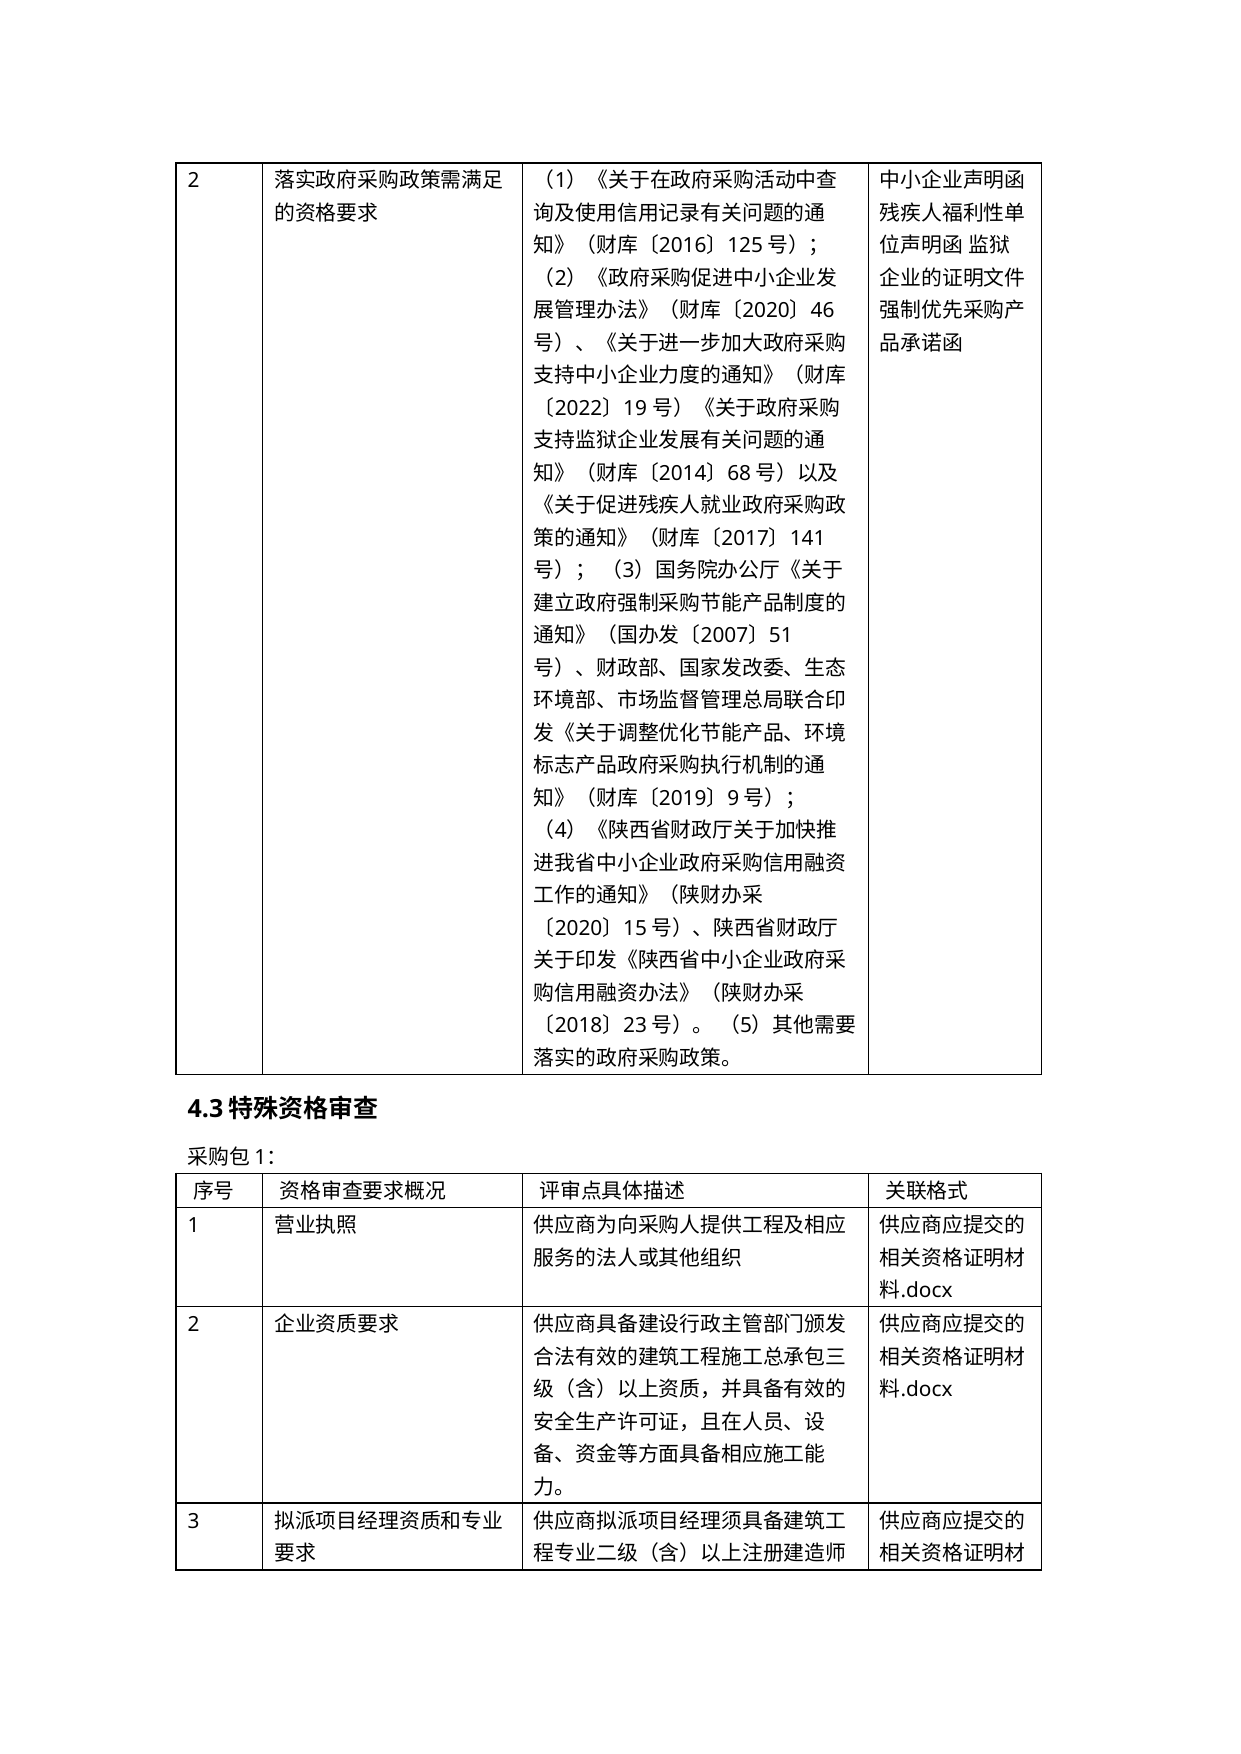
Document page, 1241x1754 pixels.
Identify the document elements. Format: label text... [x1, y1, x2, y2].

table_cell 供应商具备建设行政主管部门颁发合法有效的建筑工程施工总承包三级（含）以上资质，并具备有效的安全生产许可证，且在人员、设备、资金等方面具备相应施工能力。 [523, 1307, 868, 1502]
table_cell （1）《关于在政府采购活动中查询及使用信用记录有关问题的通知》（财库〔2016〕125号）； （2）《政府采购促进中小企业发展管理办法》（财库〔2020〕46号）、《关于进一步加大政府采购支持中小企业力度的通知》（财库〔2022〕19 号）《关于政府采购支持监狱企业发展有关问题的通知》（财库〔2014〕68号）以及《关于促进残疾人就业政府采购政策的通知》（财库〔2017〕141号）； （3）国务院办公厅《关于建立政府强制采购节能产品制度的通知》（国办发〔2007〕51号）、财政部、国家发改委、生态环境部、市场监督管理总局联合印发《关于调整优化节能产品、环境标志产品政府采购执行机制的通知》（财库〔2019〕9号）； （4）《陕西省财政厅关于加快推进我省中小企业政府采购信用融资工作的通知》（陕财办采〔2020〕15号）、陕西省财政厅关于印发《陕西省中小企业政府采购信用融资办法》（陕财办采〔2018〕23号）。 （5）其他需要落实的政府采购政策。 [523, 164, 868, 1073]
table_cell 供应商应提交的相关资格证明材料.docx [869, 1307, 1041, 1502]
text 4.3特殊资格审查 [187, 1075, 1053, 1140]
table_cell 营业执照 [263, 1208, 522, 1306]
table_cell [869, 1504, 1041, 1569]
table_cell 企业资质要求 [263, 1307, 522, 1502]
table_header 序号 [177, 1174, 262, 1207]
table_cell 3 [177, 1504, 262, 1569]
table_cell 2 [177, 164, 262, 1073]
table_cell 2 [177, 1307, 262, 1502]
table_cell 中小企业声明函 残疾人福利性单位声明函 监狱企业的证明文件 强制优先采购产品承诺函 [869, 164, 1041, 1073]
table_cell 1 [177, 1208, 262, 1306]
table_cell 拟派项目经理资质和专业要求 [263, 1504, 522, 1569]
table_cell 供应商应提交的相关资格证明材料.docx [869, 1208, 1041, 1306]
text 采购包1： [187, 1140, 1053, 1173]
table_header 资格审查要求概况 [263, 1174, 522, 1207]
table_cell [523, 1504, 868, 1569]
table_header 评审点具体描述 [523, 1174, 868, 1207]
table_cell 落实政府采购政策需满足的资格要求 [263, 164, 522, 1073]
table_cell 供应商为向采购人提供工程及相应服务的法人或其他组织 [523, 1208, 868, 1306]
table_header 关联格式 [869, 1174, 1041, 1207]
